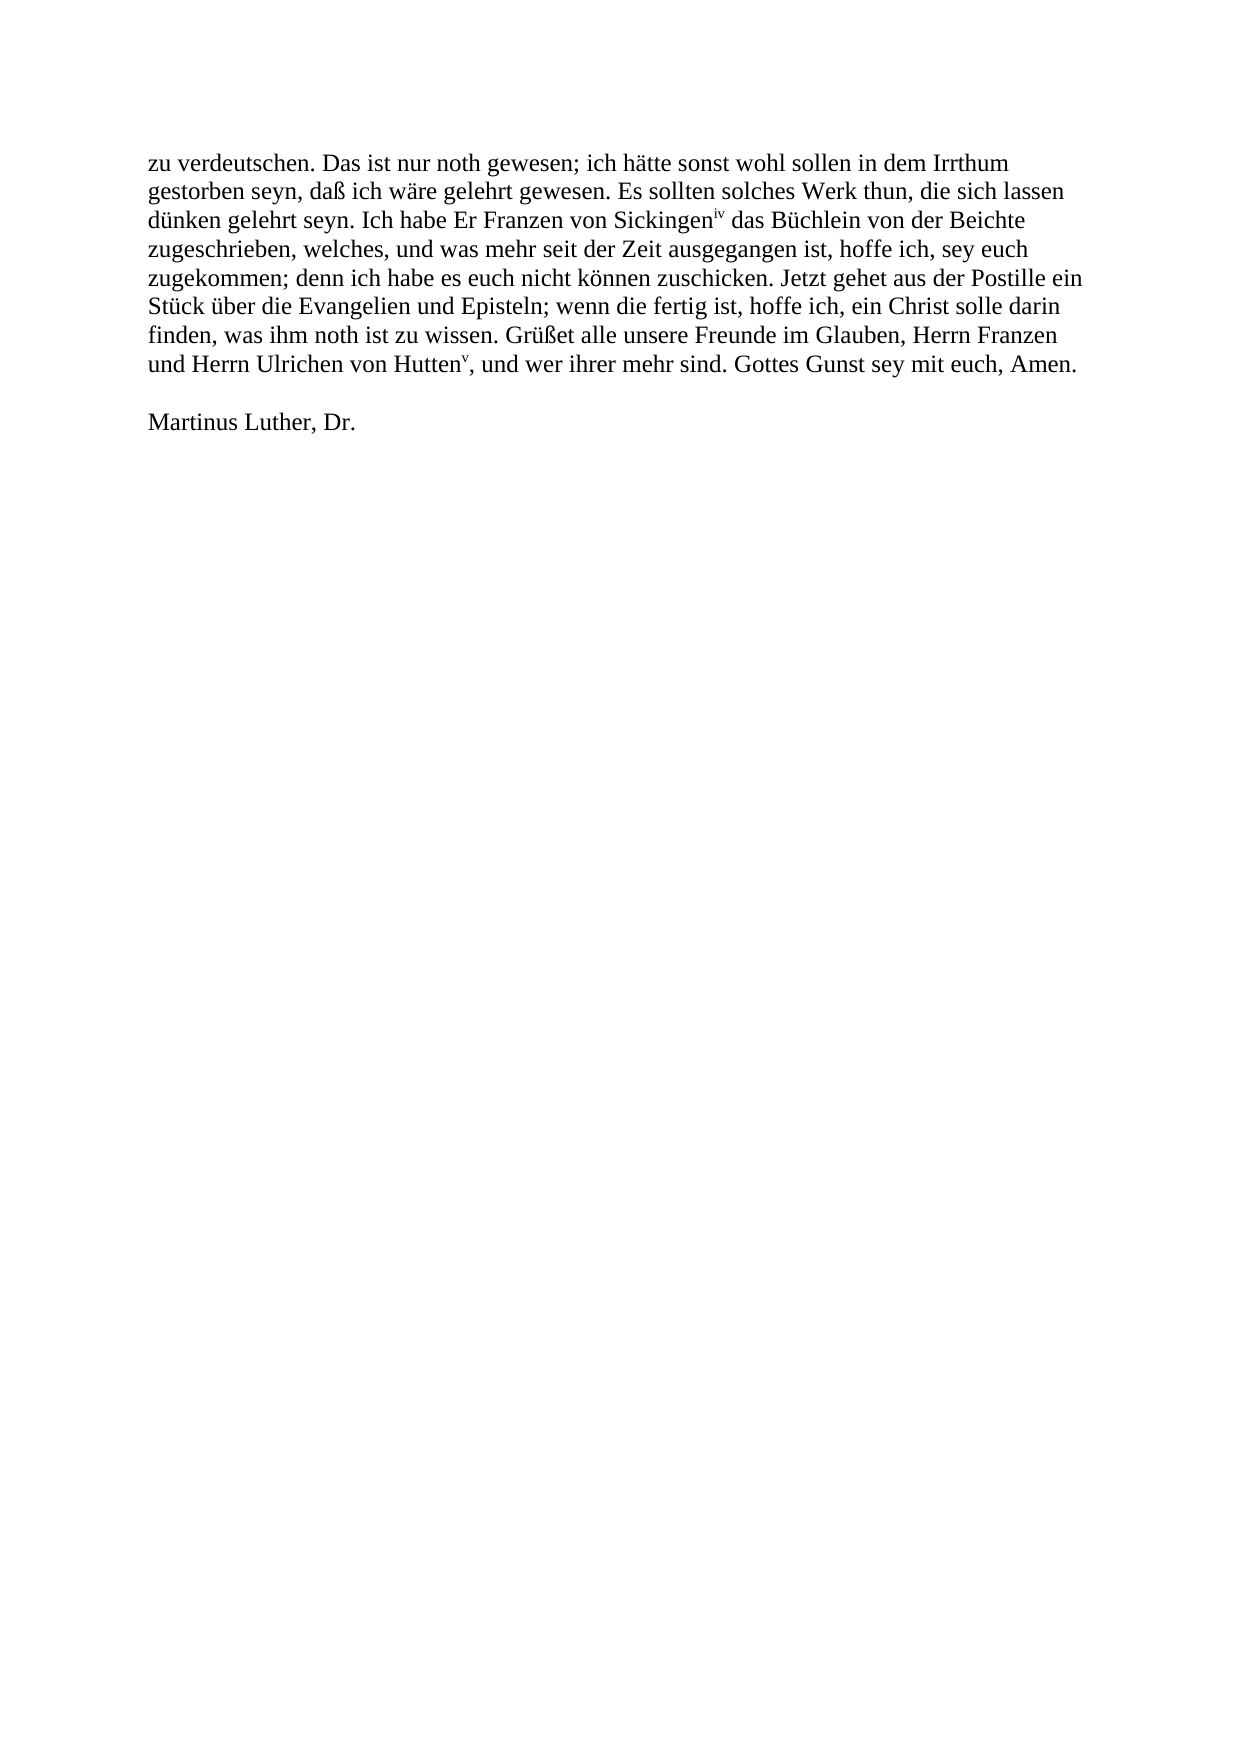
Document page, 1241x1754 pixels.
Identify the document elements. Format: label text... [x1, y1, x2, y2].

text Martinus Luther, Dr. [148, 407, 1093, 436]
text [148, 148, 1093, 378]
